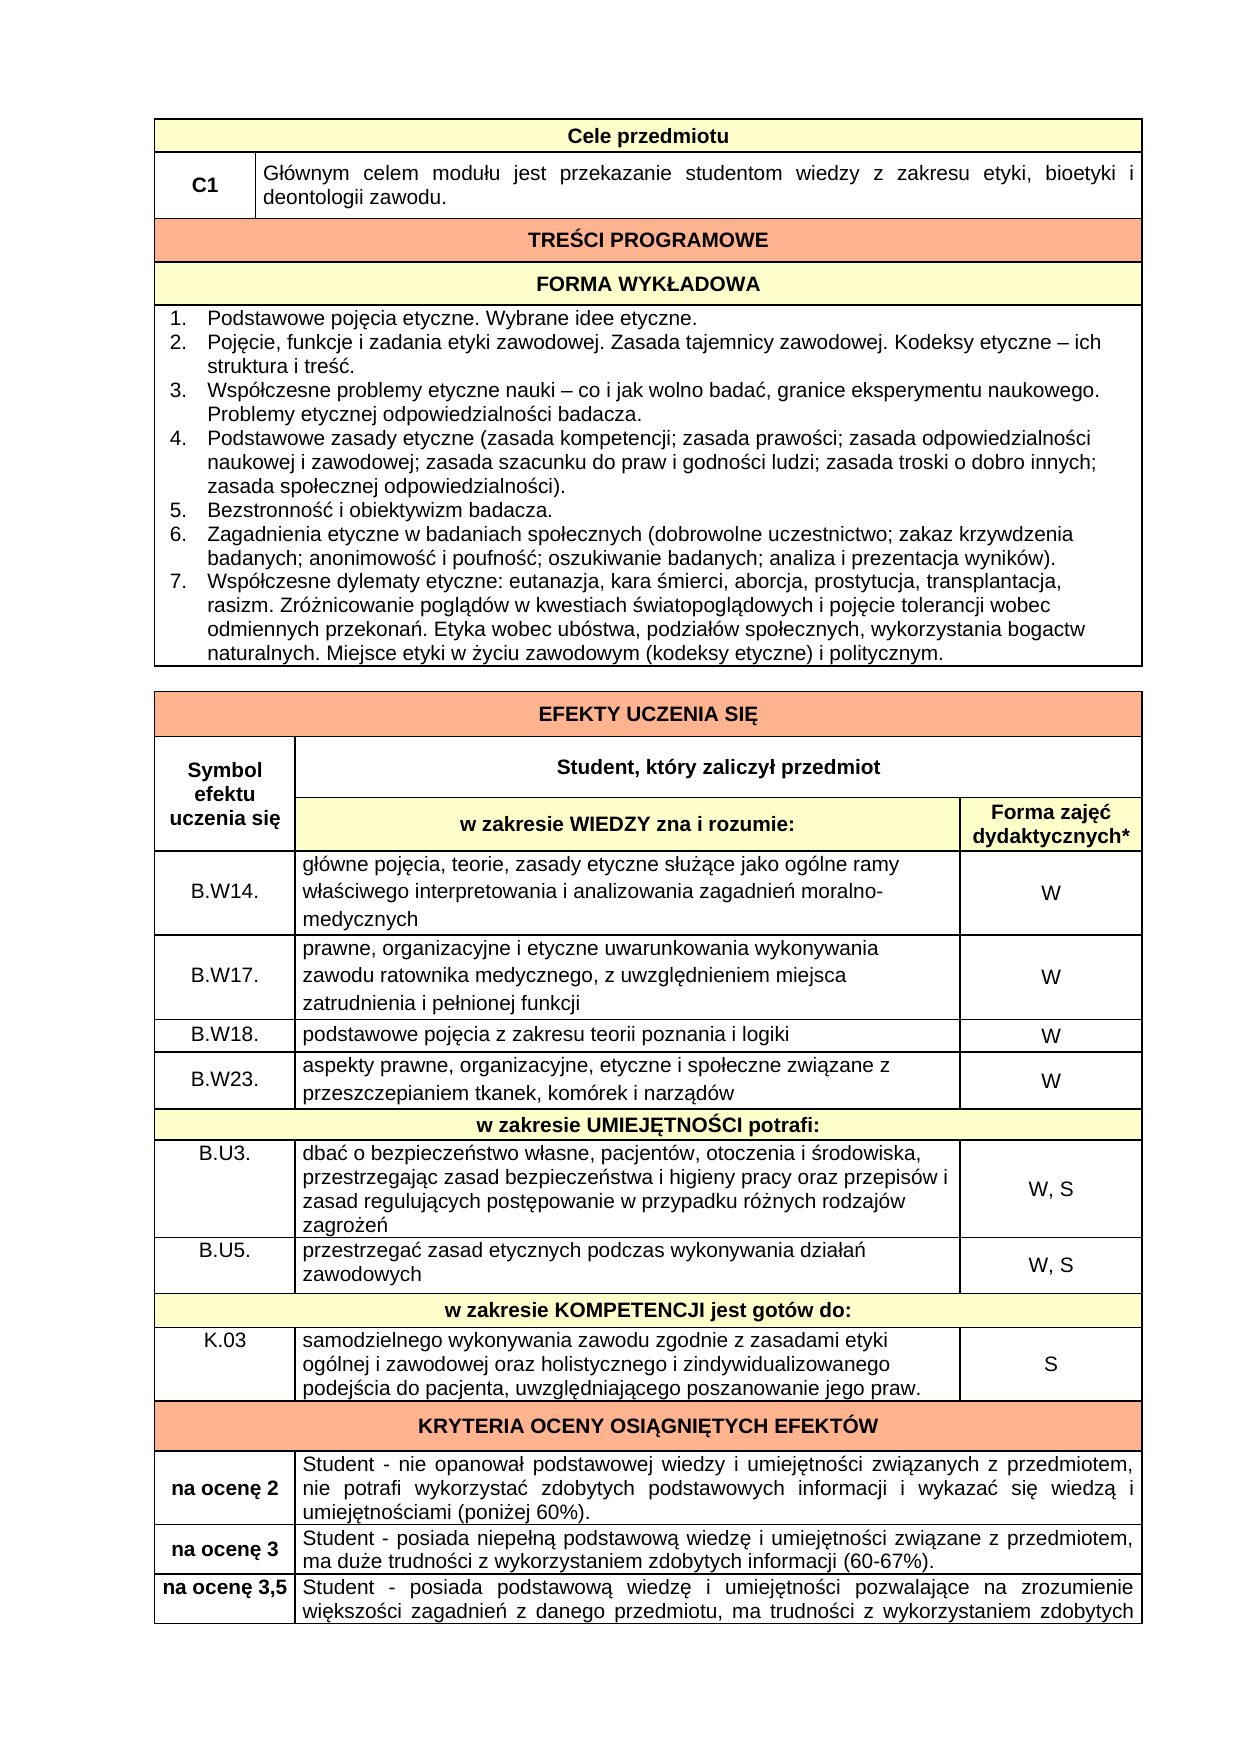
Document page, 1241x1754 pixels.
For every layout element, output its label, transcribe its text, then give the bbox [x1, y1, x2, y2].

table_cell przestrzegać zasad etycznych podczas wykonywania działań zawodowych [296, 1238, 959, 1292]
table_header EFEKTY UCZENIA SIĘ [155, 692, 1141, 736]
table_cell Forma zajęć dydaktycznych* [961, 798, 1141, 850]
table_cell prawne, organizacyjne i etyczne uwarunkowania wykonywania zawodu ratownika medycznego, z uwzględnieniem miejsca zatrudnienia i pełnionej funkcji [296, 936, 959, 1019]
table_cell C1 [155, 153, 255, 218]
table_cell w zakresie KOMPETENCJI jest gotów do: [155, 1294, 1141, 1327]
table_cell główne pojęcia, teorie, zasady etyczne służące jako ogólne ramy właściwego interpretowania i analizowania zagadnień moralno-medycznych [296, 852, 959, 934]
table_cell K.03 [155, 1328, 294, 1400]
table_cell B.U3. [155, 1141, 294, 1237]
table_cell W [961, 1020, 1141, 1051]
table_cell Student - nie opanował podstawowej wiedzy i umiejętności związanych z przedmiotem, nie potrafi wykorzystać zdobytych podstawowych informacji i wykazać się wiedzą i umiejętnościami (poniżej 60%). [296, 1452, 1141, 1524]
table_cell KRYTERIA OCENY OSIĄGNIĘTYCH EFEKTÓW [155, 1402, 1141, 1450]
table_cell W, S [961, 1238, 1141, 1292]
table_cell na ocenę 2 [155, 1452, 294, 1524]
table_cell W [961, 1053, 1141, 1108]
table_cell W [961, 936, 1141, 1019]
table_cell dbać o bezpieczeństwo własne, pacjentów, otoczenia i środowiska, przestrzegając zasad bezpieczeństwa i higieny pracy oraz przepisów i zasad regulujących postępowanie w przypadku różnych rodzajów zagrożeń [296, 1141, 959, 1237]
table_cell B.W23. [155, 1053, 294, 1108]
table_cell Cele przedmiotu [155, 120, 1141, 151]
table_cell W [961, 852, 1141, 934]
table_cell B.W17. [155, 936, 294, 1019]
table_cell Podstawowe pojęcia etyczne. Wybrane idee etyczne. Pojęcie, funkcje i zadania etyki zawodowej. Zasada tajemnicy zawodowej. Kodeksy etyczne – ich struktura i treść. Współczesne problemy etyczne nauki – co i jak wolno badać, granice eksperymentu naukowego. Problemy etycznej odpowiedzialności badacza. Podstawowe zasady etyczne (zasada kompetencji; zasada prawości; zasada odpowiedzialności naukowej i zawodowej; zasada szacunku do praw i godności ludzi; zasada troski o dobro innych; zasada społecznej odpowiedzialności). Bezstronność i obiektywizm badacza. Zagadnienia etyczne w badaniach społecznych (dobrowolne uczestnictwo; zakaz krzywdzenia badanych; anonimowość i poufność; oszukiwanie badanych; analiza i prezentacja wyników). Współczesne dylematy etyczne: eutanazja, kara śmierci, aborcja, prostytucja, transplantacja, rasizm. Zróżnicowanie poglądów w kwestiach światopoglądowych i pojęcie tolerancji wobec odmiennych przekonań. Etyka wobec ubóstwa, podziałów społecznych, wykorzystania bogactw naturalnych. Miejsce etyki w życiu zawodowym (kodeksy etyczne) i politycznym. [155, 306, 1141, 665]
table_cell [296, 1575, 1141, 1623]
table_cell Głównym celem modułu jest przekazanie studentom wiedzy z zakresu etyki, bioetyki i deontologii zawodu. [256, 153, 1141, 218]
table_cell B.W14. [155, 852, 294, 934]
table_cell podstawowe pojęcia z zakresu teorii poznania i logiki [296, 1020, 959, 1051]
table_cell aspekty prawne, organizacyjne, etyczne i społeczne związane z przeszczepianiem tkanek, komórek i narządów [296, 1053, 959, 1108]
table_cell samodzielnego wykonywania zawodu zgodnie z zasadami etyki ogólnej i zawodowej oraz holistycznego i zindywidualizowanego podejścia do pacjenta, uwzględniającego poszanowanie jego praw. [296, 1328, 959, 1400]
table_cell B.U5. [155, 1238, 294, 1292]
table_cell S [961, 1328, 1141, 1400]
table_cell na ocenę 3 [155, 1525, 294, 1573]
table_cell w zakresie UMIEJĘTNOŚCI potrafi: [155, 1110, 1141, 1139]
table_cell Symbol efektu uczenia się [155, 737, 294, 850]
table_cell FORMA WYKŁADOWA [155, 263, 1141, 304]
table_cell B.W18. [155, 1020, 294, 1051]
table_cell Student - posiada niepełną podstawową wiedzę i umiejętności związane z przedmiotem, ma duże trudności z wykorzystaniem zdobytych informacji (60-67%). [296, 1525, 1141, 1573]
table_cell na ocenę 3,5 [155, 1575, 294, 1623]
table_cell w zakresie WIEDZY zna i rozumie: [296, 798, 959, 850]
table_cell Student, który zaliczył przedmiot [296, 737, 1141, 797]
table_cell W, S [961, 1141, 1141, 1237]
table_cell TREŚCI PROGRAMOWE [155, 219, 1141, 261]
